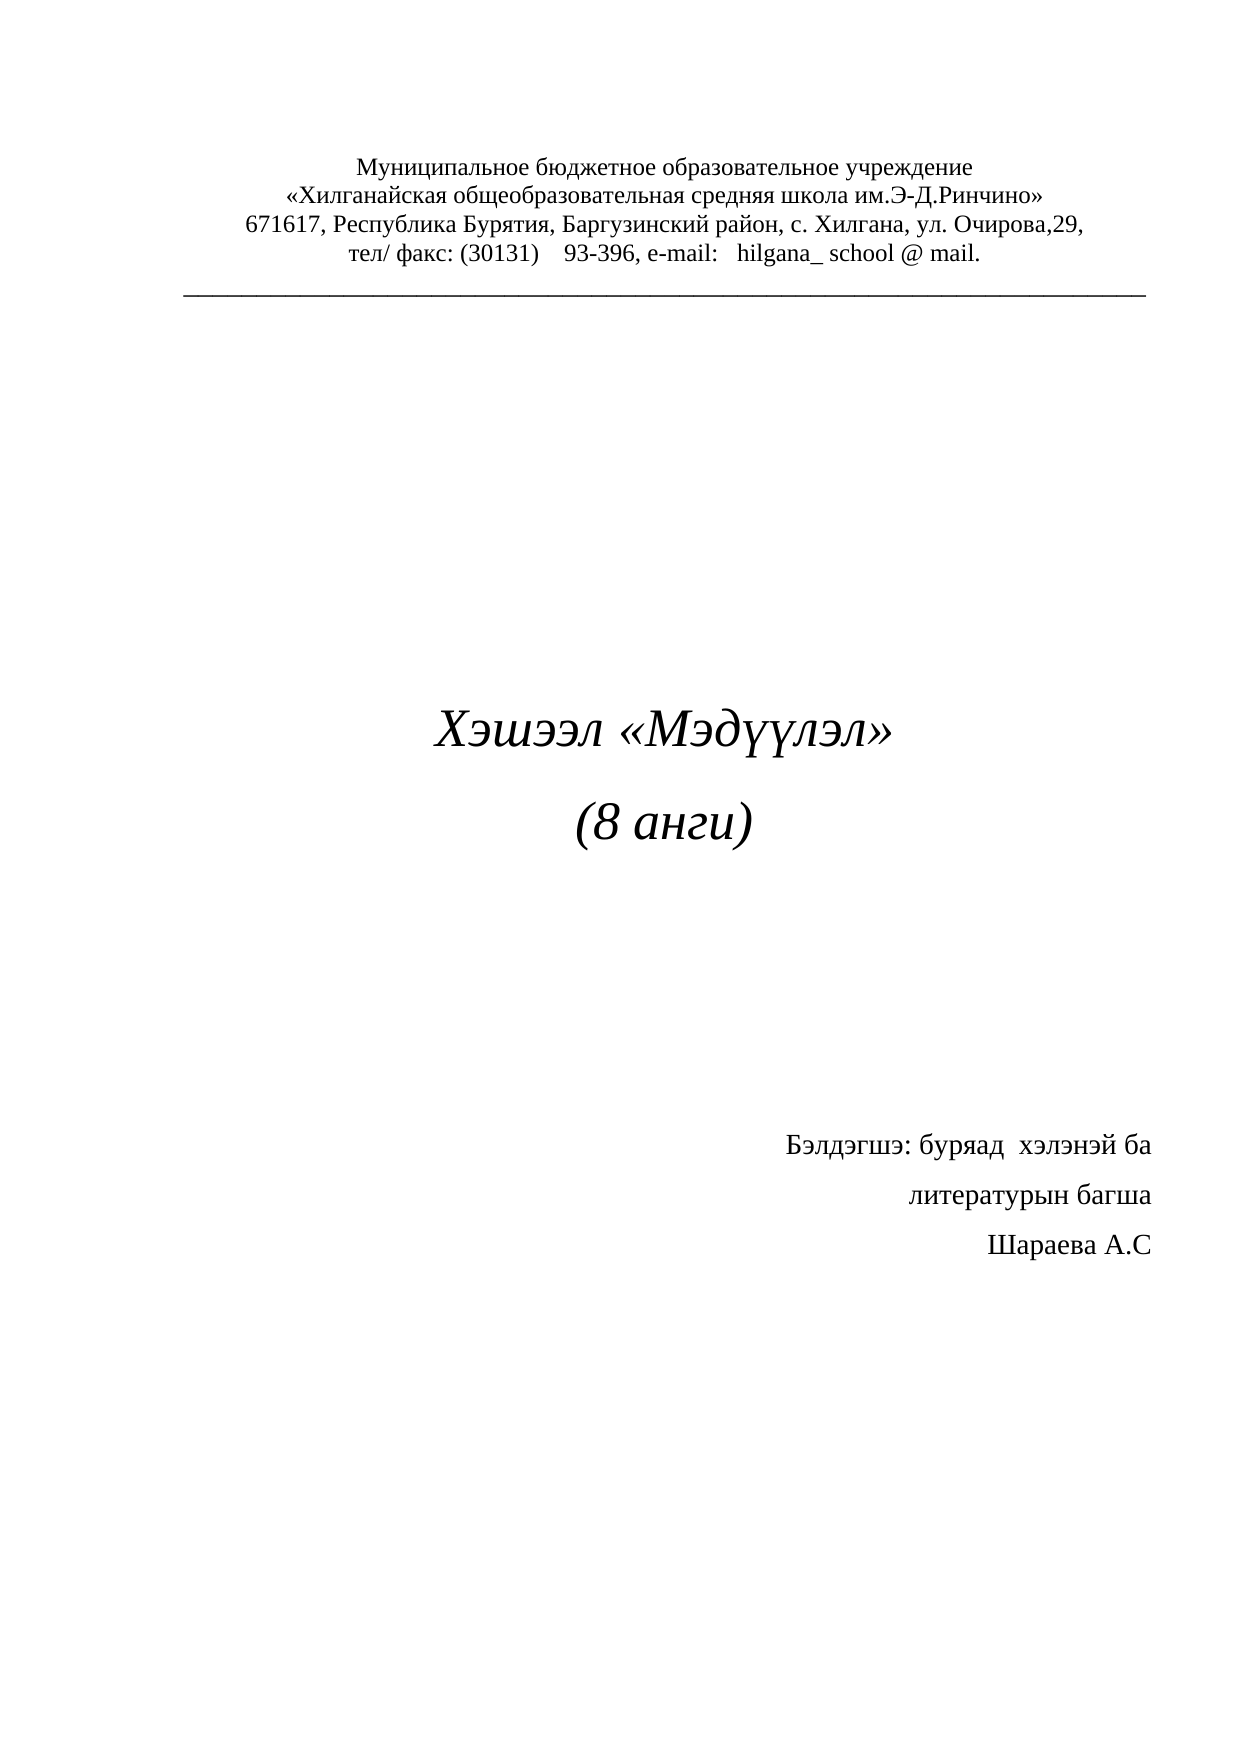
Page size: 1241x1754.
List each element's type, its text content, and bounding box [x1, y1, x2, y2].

text 671617, Республика Бурятия, Баргузинский район, с. Хилгана, ул. Очирова,29, [177, 209, 1152, 238]
text Шараева А.С [177, 1227, 1152, 1261]
text «Хилганайская общеобразовательная средняя школа им.Э-Д.Ринчино» [177, 180, 1152, 209]
text __________________________________________________________________ [177, 267, 1152, 300]
text Бэлдэгшэ: буряад хэлэнэй ба [177, 1127, 1152, 1160]
text Муниципальное бюджетное образовательное учреждение [177, 152, 1152, 180]
text литературын багша [177, 1177, 1152, 1211]
text тел/ факс: (30131) 93-396, e-mail: hilgana_ school @ mail. [177, 238, 1152, 267]
text Хэшээл «Мэдүүлэл» [177, 696, 1152, 758]
text (8 анги) [177, 789, 1152, 851]
